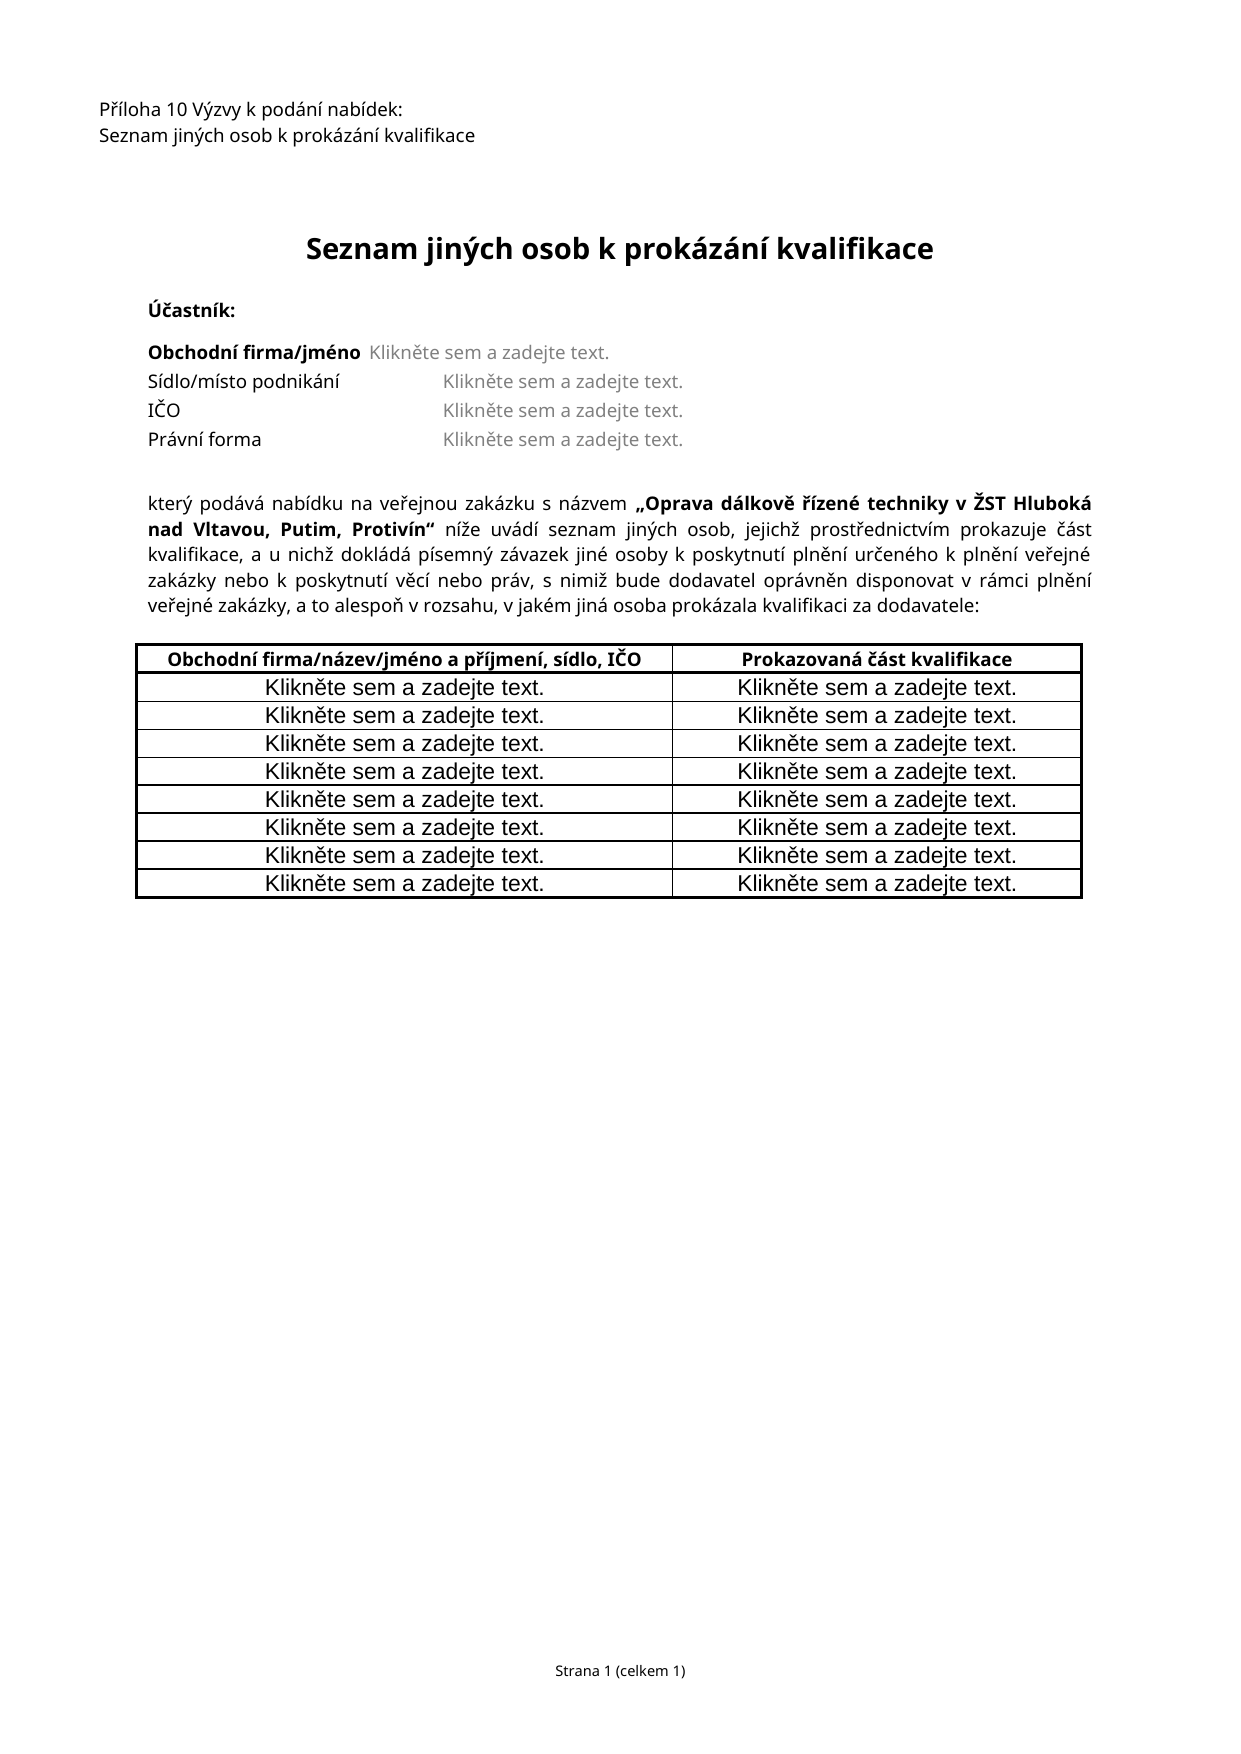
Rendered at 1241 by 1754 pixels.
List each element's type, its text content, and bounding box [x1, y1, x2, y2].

text Obchodní firma/jméno [148, 336, 1093, 365]
text IČO [148, 394, 1093, 423]
text Sídlo/místo podnikání [148, 365, 1093, 394]
title Seznam jiných osob k prokázání kvalifikace [148, 228, 1093, 268]
text Účastník: [148, 293, 1093, 324]
text který podává nabídku na veřejnou zakázku s názvem „Oprava dálkově řízené techniky v ŽST Hluboká nad Vltavou, Putim, Protivín“ níže uvádí seznam jiných osob, jejichž prostřednictvím prokazuje část kvalifikace, a u nichž dokládá písemný závazek jiné osoby k poskytnutí plnění určeného k plnění veřejné zakázky nebo k poskytnutí věcí nebo práv, s nimiž bude dodavatel oprávněn disponovat v rámci plnění veřejné zakázky, a to alespoň v rozsahu, v jakém jiná osoba prokázala kvalifikaci za dodavatele: [148, 490, 1093, 618]
table_header Obchodní firma/název/jméno a příjmení, sídlo, IČO [138, 646, 672, 671]
table_header Prokazovaná část kvalifikace [673, 646, 1080, 671]
text Právní forma [148, 423, 1093, 452]
